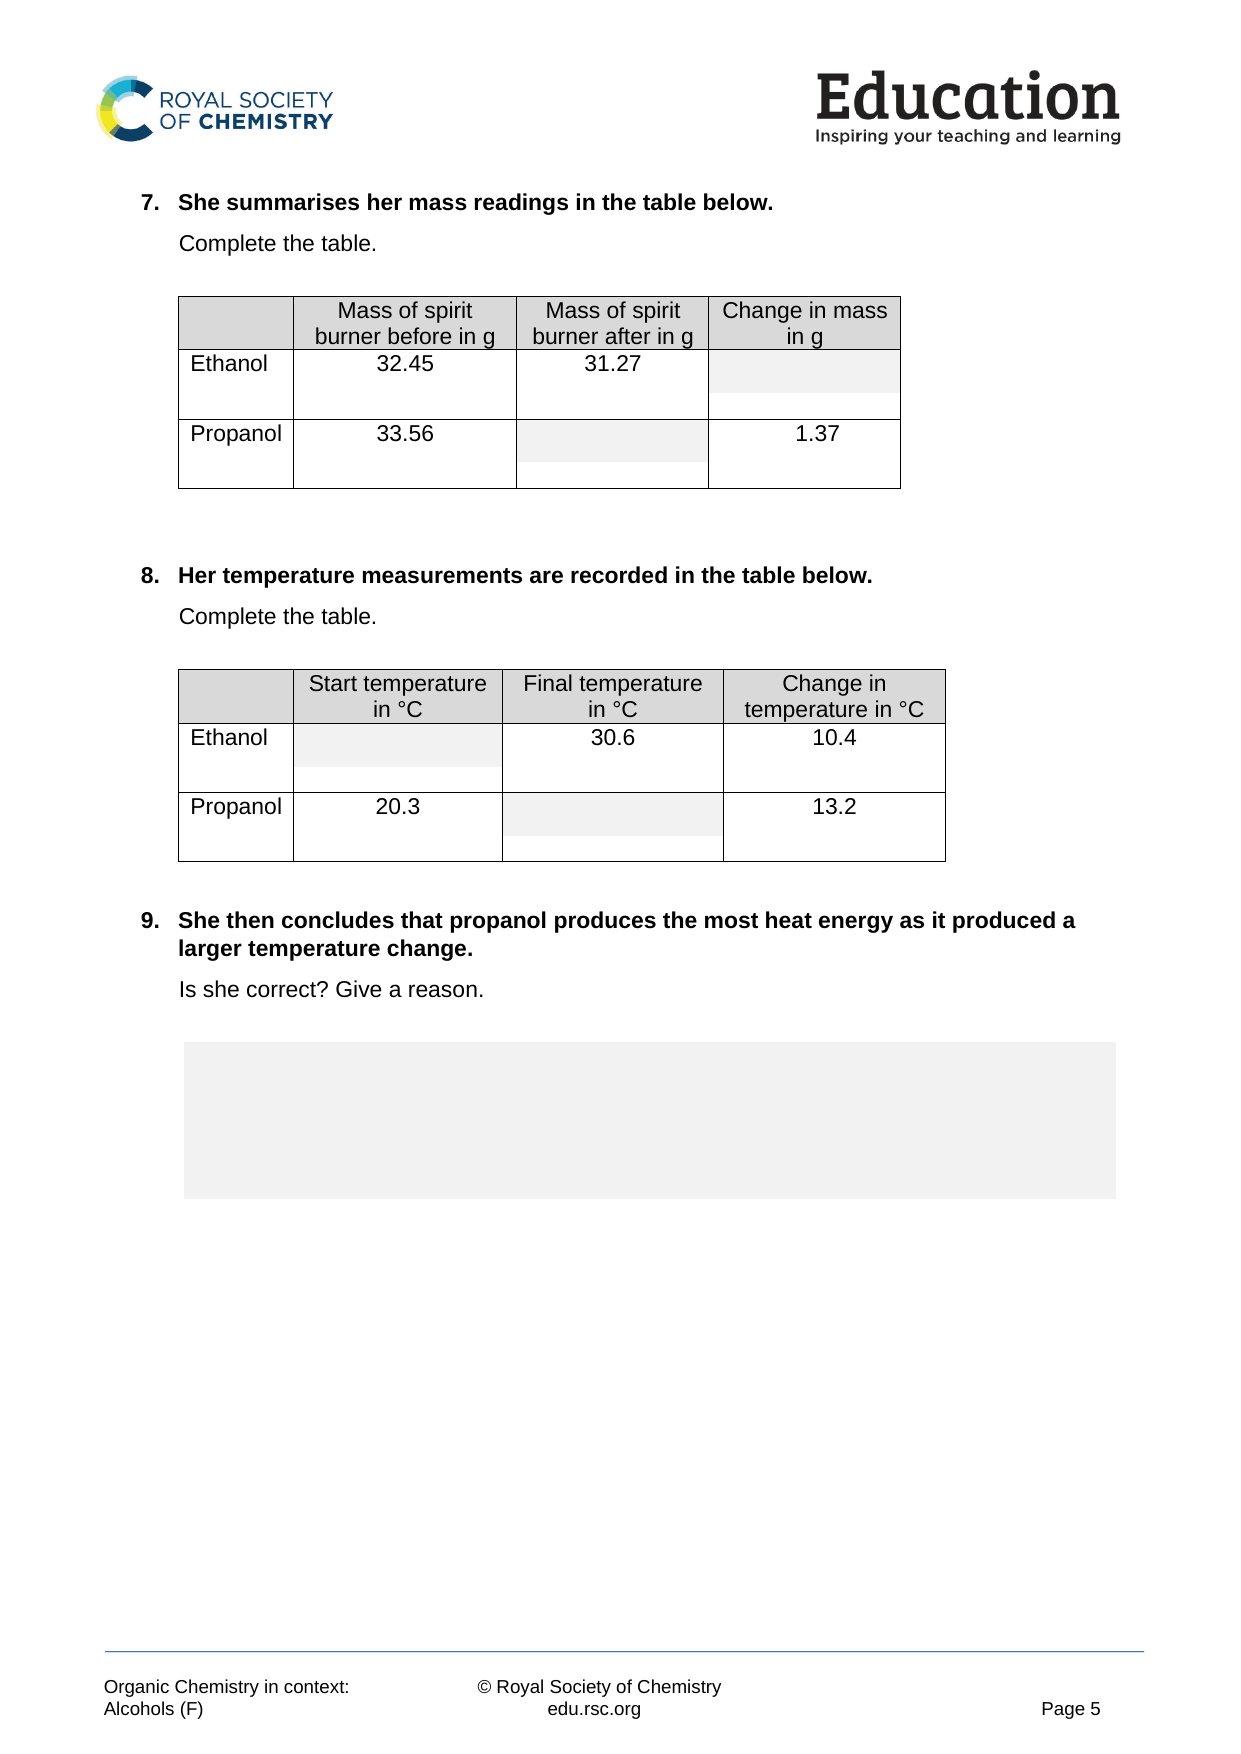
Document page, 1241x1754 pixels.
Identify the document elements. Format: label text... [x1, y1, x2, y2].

text Is she correct? Give a reason. [178, 976, 1093, 1003]
table_cell [294, 767, 502, 792]
table_cell 32.45 [294, 350, 516, 418]
table_cell 20.3 [294, 793, 502, 861]
table_cell Propanol [179, 420, 293, 487]
table_header Mass of spirit burner before in g [294, 297, 516, 349]
picture [0, 0, 1238, 187]
table_cell 33.56 [294, 420, 516, 487]
table_header Start temperature in °C [294, 670, 502, 723]
table_cell [517, 462, 708, 487]
table_cell Propanol [179, 793, 293, 861]
table_header Final temperature in °C [503, 670, 723, 723]
text Complete the table. [178, 230, 1093, 256]
table_cell [709, 393, 900, 418]
list She summarises her mass readings in the table below. [141, 162, 1093, 215]
list She then concludes that propanol produces the most heat energy as it produced a larger temperature change. [141, 907, 1093, 962]
table_header [179, 670, 293, 723]
table_header Change in mass in g [709, 297, 900, 349]
table_cell 1.37 [709, 420, 900, 487]
table_header Mass of spirit burner after in g [517, 297, 708, 349]
table_cell [503, 836, 723, 861]
table_header Change in temperature in °C [724, 670, 945, 723]
table_cell 13.2 [724, 793, 945, 861]
table_cell 10.4 [724, 724, 945, 792]
table_cell Ethanol [179, 724, 293, 792]
table_cell Ethanol [179, 350, 293, 418]
table_header [179, 297, 293, 349]
table_cell 31.27 [517, 350, 708, 418]
list Her temperature measurements are recorded in the table below. [141, 562, 1093, 588]
text Complete the table. [178, 603, 1093, 629]
table_cell 30.6 [503, 724, 723, 792]
